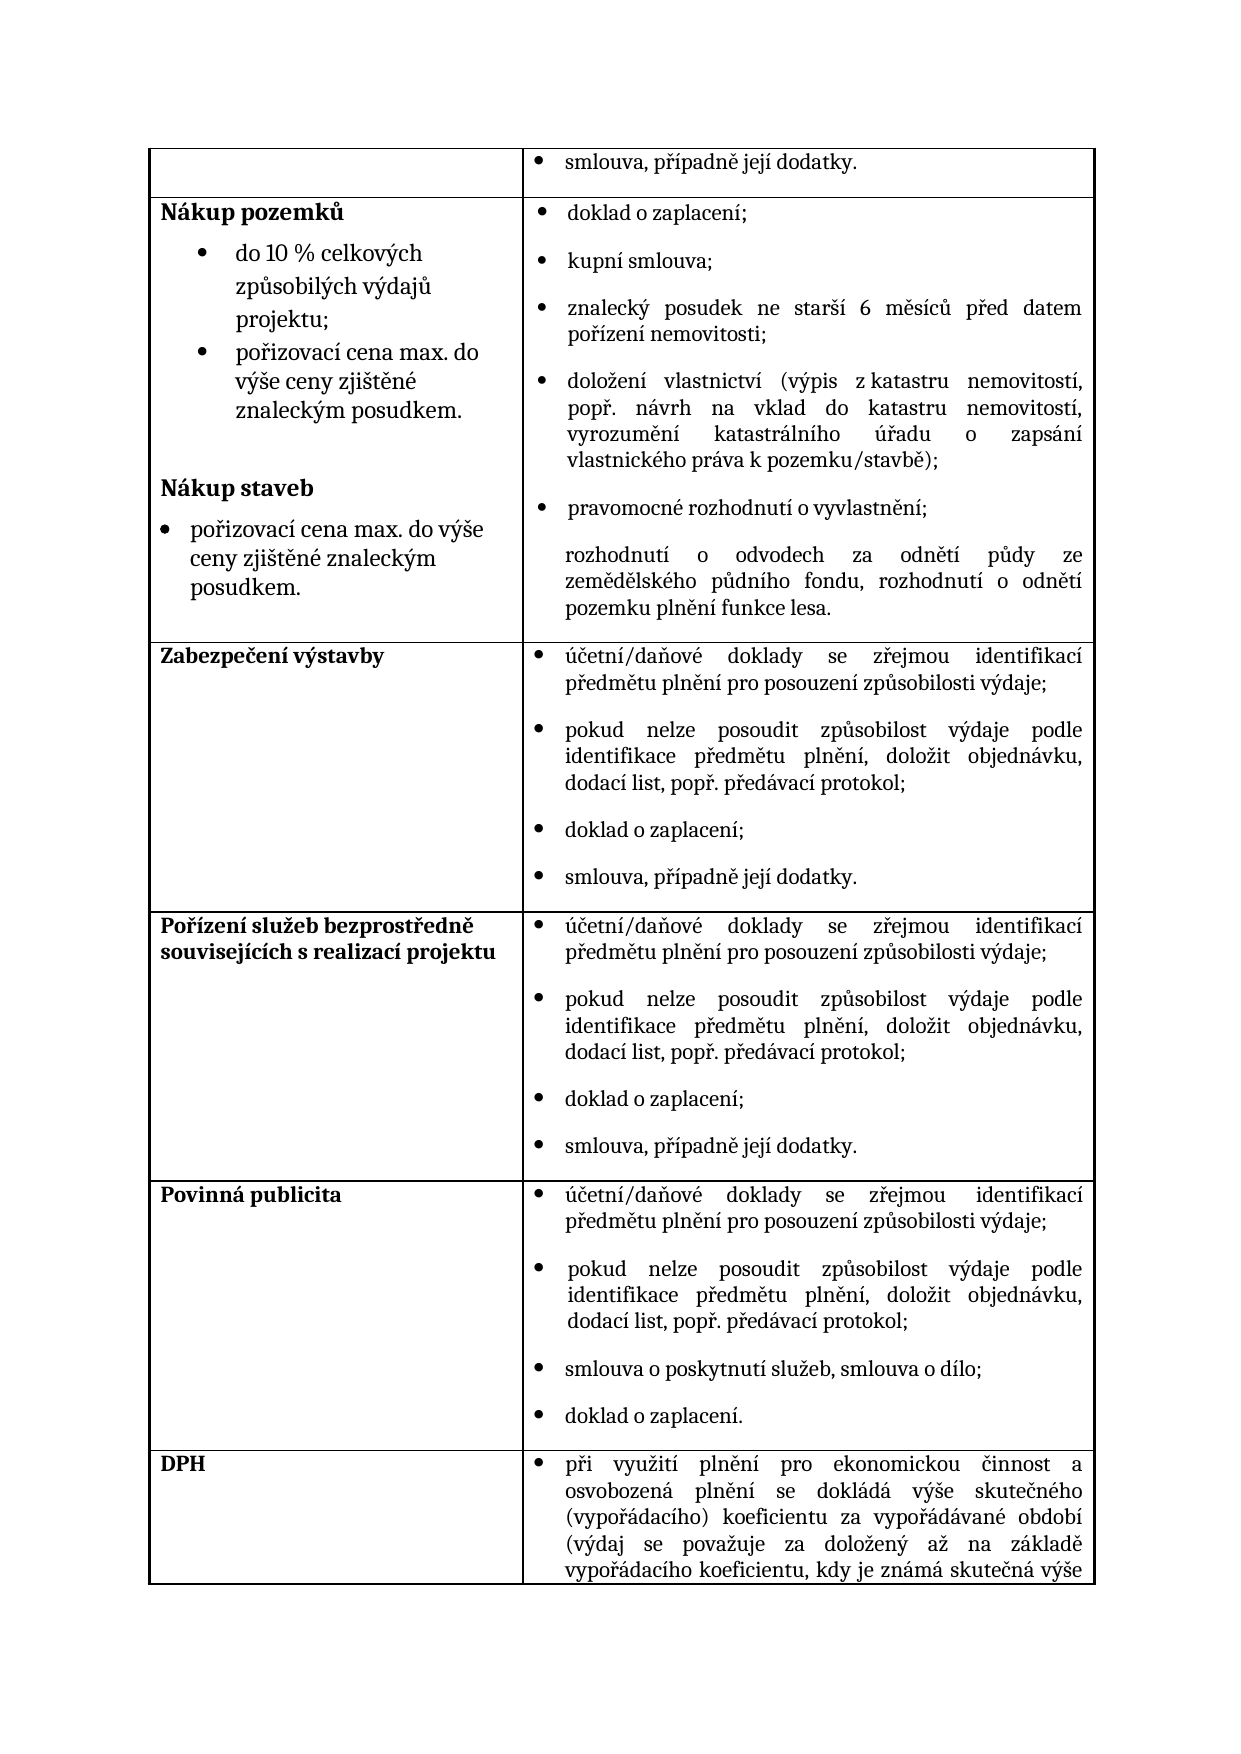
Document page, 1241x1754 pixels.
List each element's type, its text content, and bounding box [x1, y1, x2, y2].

table_cell DPH [151, 1451, 522, 1583]
table_cell Pořízení služeb bezprostředně souvisejících s realizací projektu [151, 913, 522, 1180]
table_cell Povinná publicita [151, 1182, 522, 1450]
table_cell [524, 149, 1093, 196]
table_cell Zabezpečení výstavby [151, 643, 522, 911]
table_cell Nákup pozemků do 10 % celkových způsobilých výdajů projektu; pořizovací cena max. do výše ceny zjištěné znaleckým posudkem. Nákup staveb pořizovací cena max. do výše ceny zjištěné znaleckým posudkem. [151, 198, 522, 642]
table_cell doklad o zaplacení; kupní smlouva; znalecký posudek ne starší 6 měsíců před datem pořízení nemovitosti; doložení vlastnictví (výpis z katastru nemovitostí, popř. návrh na vklad do katastru nemovitostí, vyrozumění katastrálního úřadu o zapsání vlastnického práva k pozemku/stavbě); pravomocné rozhodnutí o vyvlastnění; rozhodnutí o odvodech za odnětí půdy ze zemědělského půdního fondu, rozhodnutí o odnětí pozemku plnění funkce lesa. [524, 198, 1093, 642]
table_cell účetní/daňové doklady se zřejmou identifikací předmětu plnění pro posouzení způsobilosti výdaje; pokud nelze posoudit způsobilost výdaje podle identifikace předmětu plnění, doložit objednávku, dodací list, popř. předávací protokol; smlouva o poskytnutí služeb, smlouva o dílo; doklad o zaplacení. [524, 1182, 1093, 1450]
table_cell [151, 149, 522, 196]
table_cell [524, 1451, 1093, 1583]
